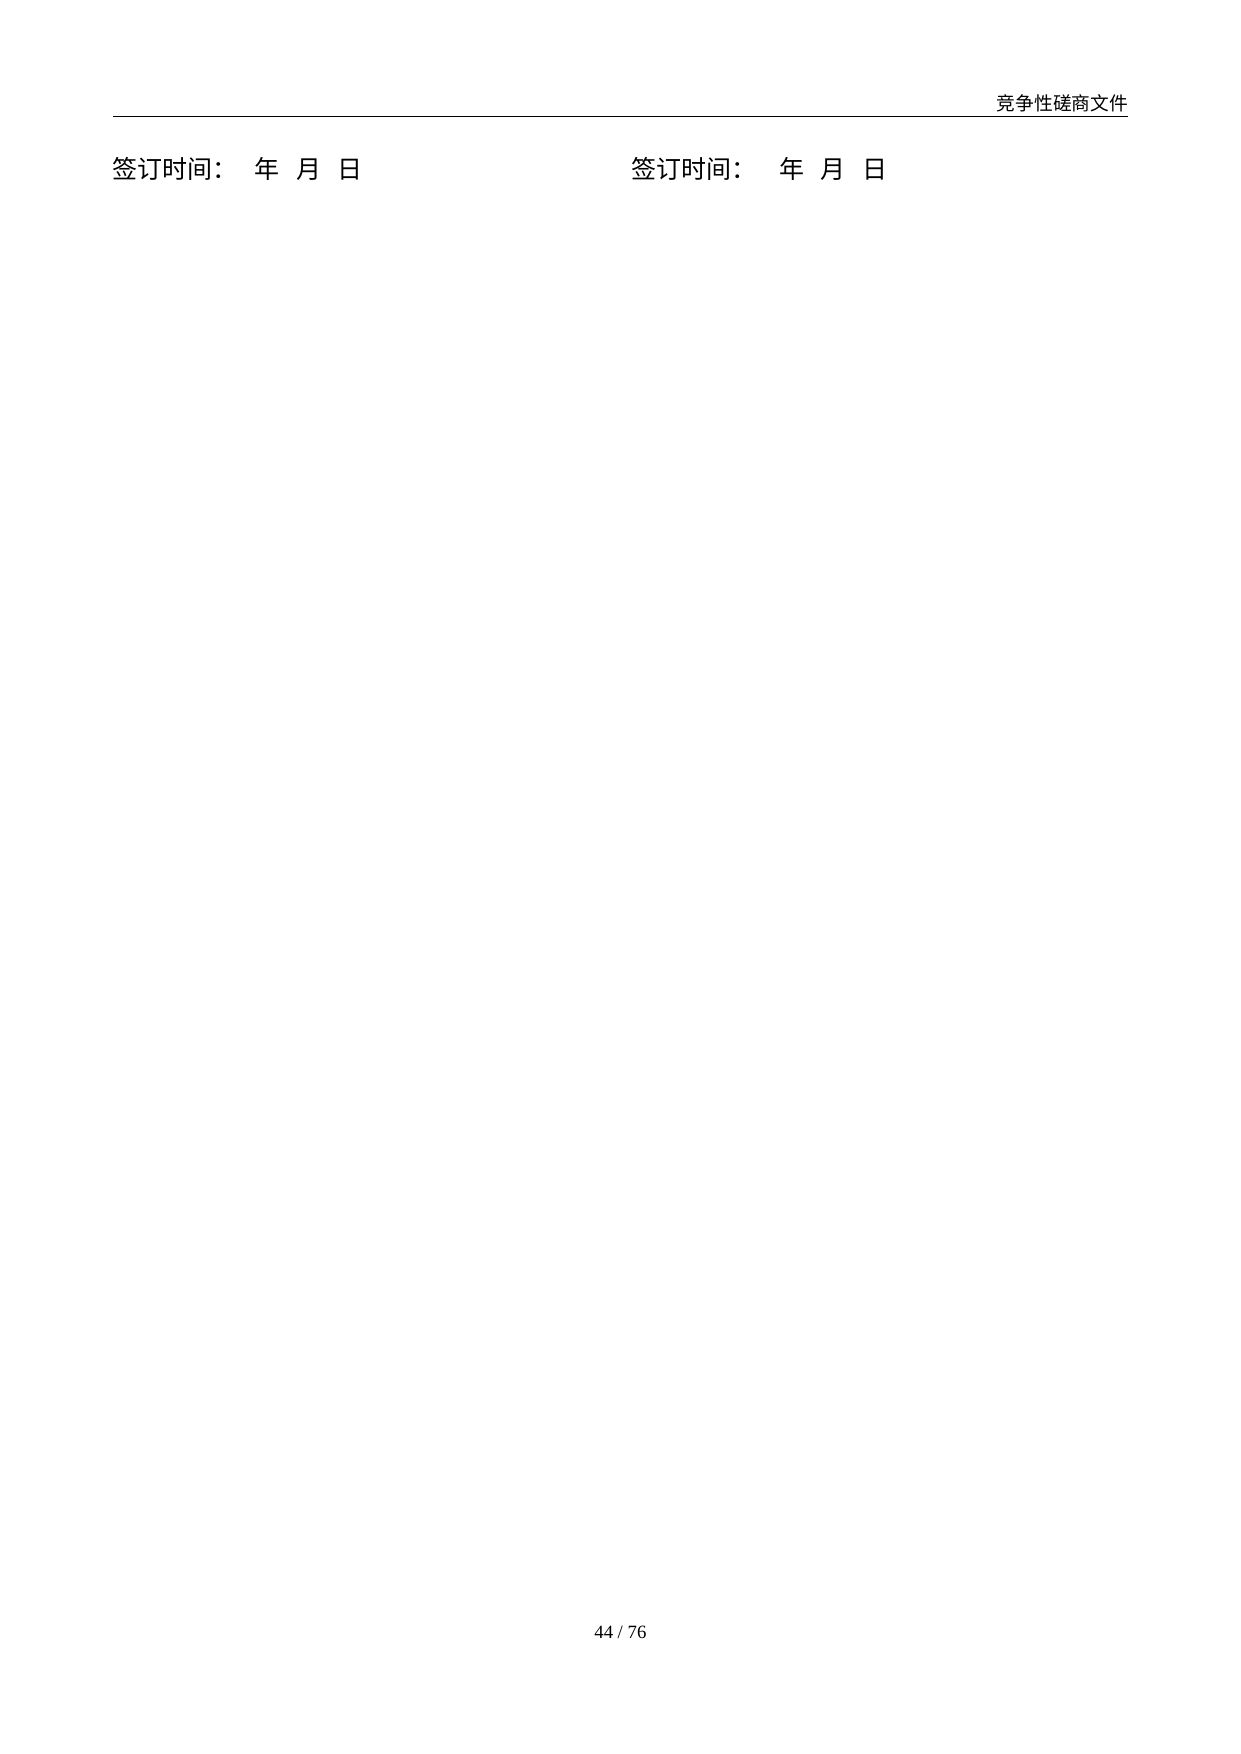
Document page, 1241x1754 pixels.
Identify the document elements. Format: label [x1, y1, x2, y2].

table_header [101, 150, 620, 201]
table_header [620, 150, 1139, 201]
